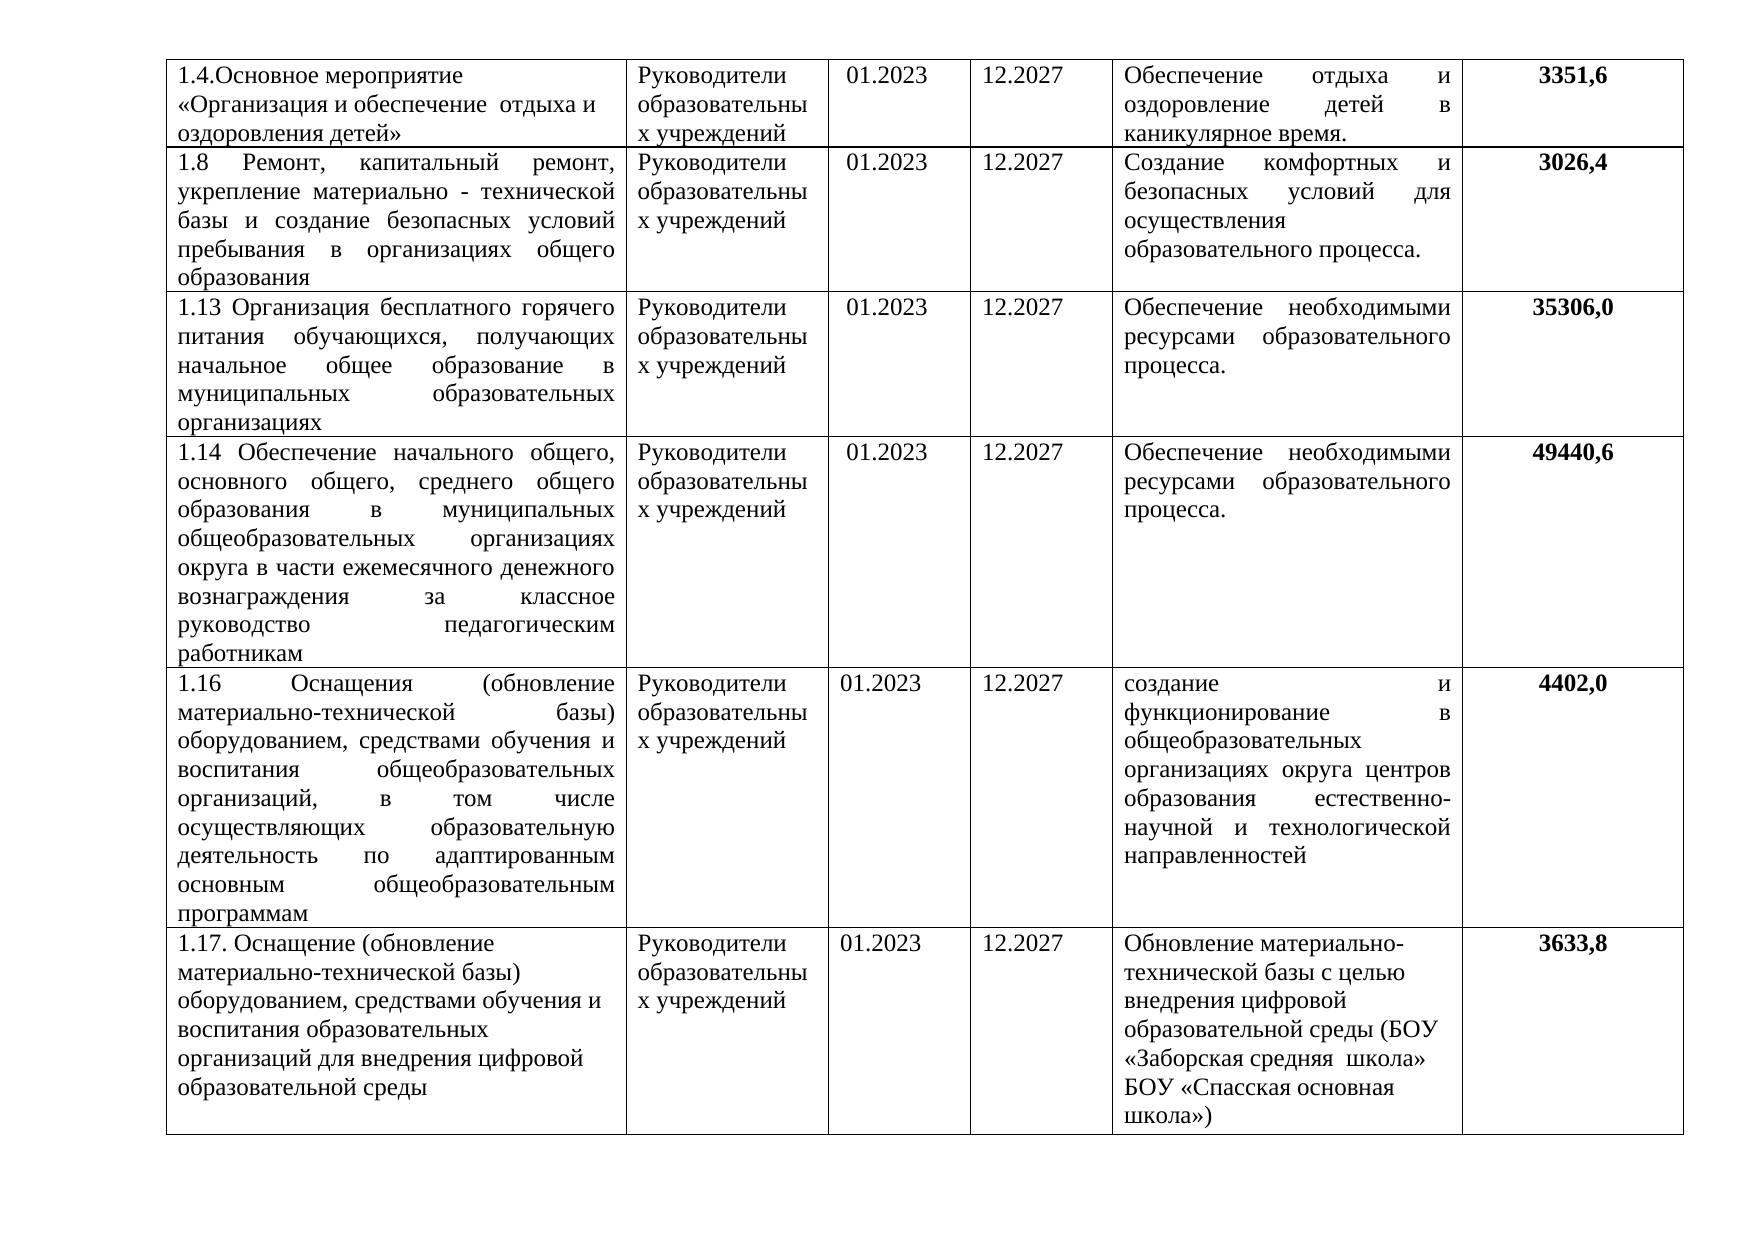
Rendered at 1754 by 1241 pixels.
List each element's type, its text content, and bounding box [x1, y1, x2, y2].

table_cell 4402,0 [1463, 668, 1683, 927]
table_cell Обновление материально-технической базы с целью внедрения цифровой образовательной среды (БОУ «Заборская средняя школа» БОУ «Спасская основная школа») [1113, 928, 1462, 1134]
table_cell 1.17. Оснащение (обновление материально-технической базы) оборудованием, средствами обучения и воспитания образовательных организаций для внедрения цифровой образовательной среды [167, 928, 626, 1134]
table_cell 35306,0 [1463, 292, 1683, 436]
table_cell Обеспечение необходимыми ресурсами образовательного процесса. [1113, 437, 1462, 667]
table_cell 01.2023 [829, 148, 970, 291]
table_cell Руководители образовательных учреждений [627, 668, 828, 927]
table_cell Руководители образовательных учреждений [627, 148, 828, 291]
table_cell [627, 928, 828, 1134]
table_cell 01.2023 [829, 668, 970, 927]
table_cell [627, 60, 828, 146]
table_cell Обеспечение необходимыми ресурсами образовательного процесса. [1113, 292, 1462, 436]
table_cell Обеспечение отдыха и оздоровление детей в каникулярное время. [1113, 60, 1462, 146]
table_cell 3633,8 [1463, 928, 1683, 1134]
table_cell 12.2027 [971, 148, 1112, 291]
table_cell 1.8 Ремонт, капитальный ремонт, укрепление материально - технической базы и создание безопасных условий пребывания в организациях общего образования [167, 148, 626, 291]
table_cell 12.2027 [971, 668, 1112, 927]
table_cell 12.2027 [971, 292, 1112, 436]
table_cell 49440,6 [1463, 437, 1683, 667]
table_cell 01.2023 [829, 292, 970, 436]
table_cell 3351,6 [1463, 60, 1683, 146]
table_cell Создание комфортных и безопасных условий для осуществления образовательного процесса. [1113, 148, 1462, 291]
table_cell Руководители образовательных учреждений [627, 437, 828, 667]
table_cell Руководители образовательных учреждений [627, 292, 828, 436]
table_cell 01.2023 [829, 928, 970, 1134]
table_cell 1.4.Основное мероприятие «Организация и обеспечение отдыха и оздоровления детей» [167, 60, 626, 146]
table_cell 1.16 Оснащения (обновление материально-технической базы) оборудованием, средствами обучения и воспитания общеобразовательных организаций, в том числе осуществляющих образовательную деятельность по адаптированным основным общеобразовательным программам [167, 668, 626, 927]
table_cell 12.2027 [971, 60, 1112, 146]
table_cell 12.2027 [971, 928, 1112, 1134]
table_cell 01.2023 [829, 60, 970, 146]
table_cell 12.2027 [971, 437, 1112, 667]
table_cell 1.14 Обеспечение начального общего, основного общего, среднего общего образования в муниципальных общеобразовательных организациях округа в части ежемесячного денежного вознаграждения за классное руководство педагогическим работникам [167, 437, 626, 667]
table_cell создание и функционирование в общеобразовательных организациях округа центров образования естественно-научной и технологической направленностей [1113, 668, 1462, 927]
table_cell 01.2023 [829, 437, 970, 667]
table_cell 3026,4 [1463, 148, 1683, 291]
table_cell 1.13 Организация бесплатного горячего питания обучающихся, получающих начальное общее образование в муниципальных образовательных организациях [167, 292, 626, 436]
